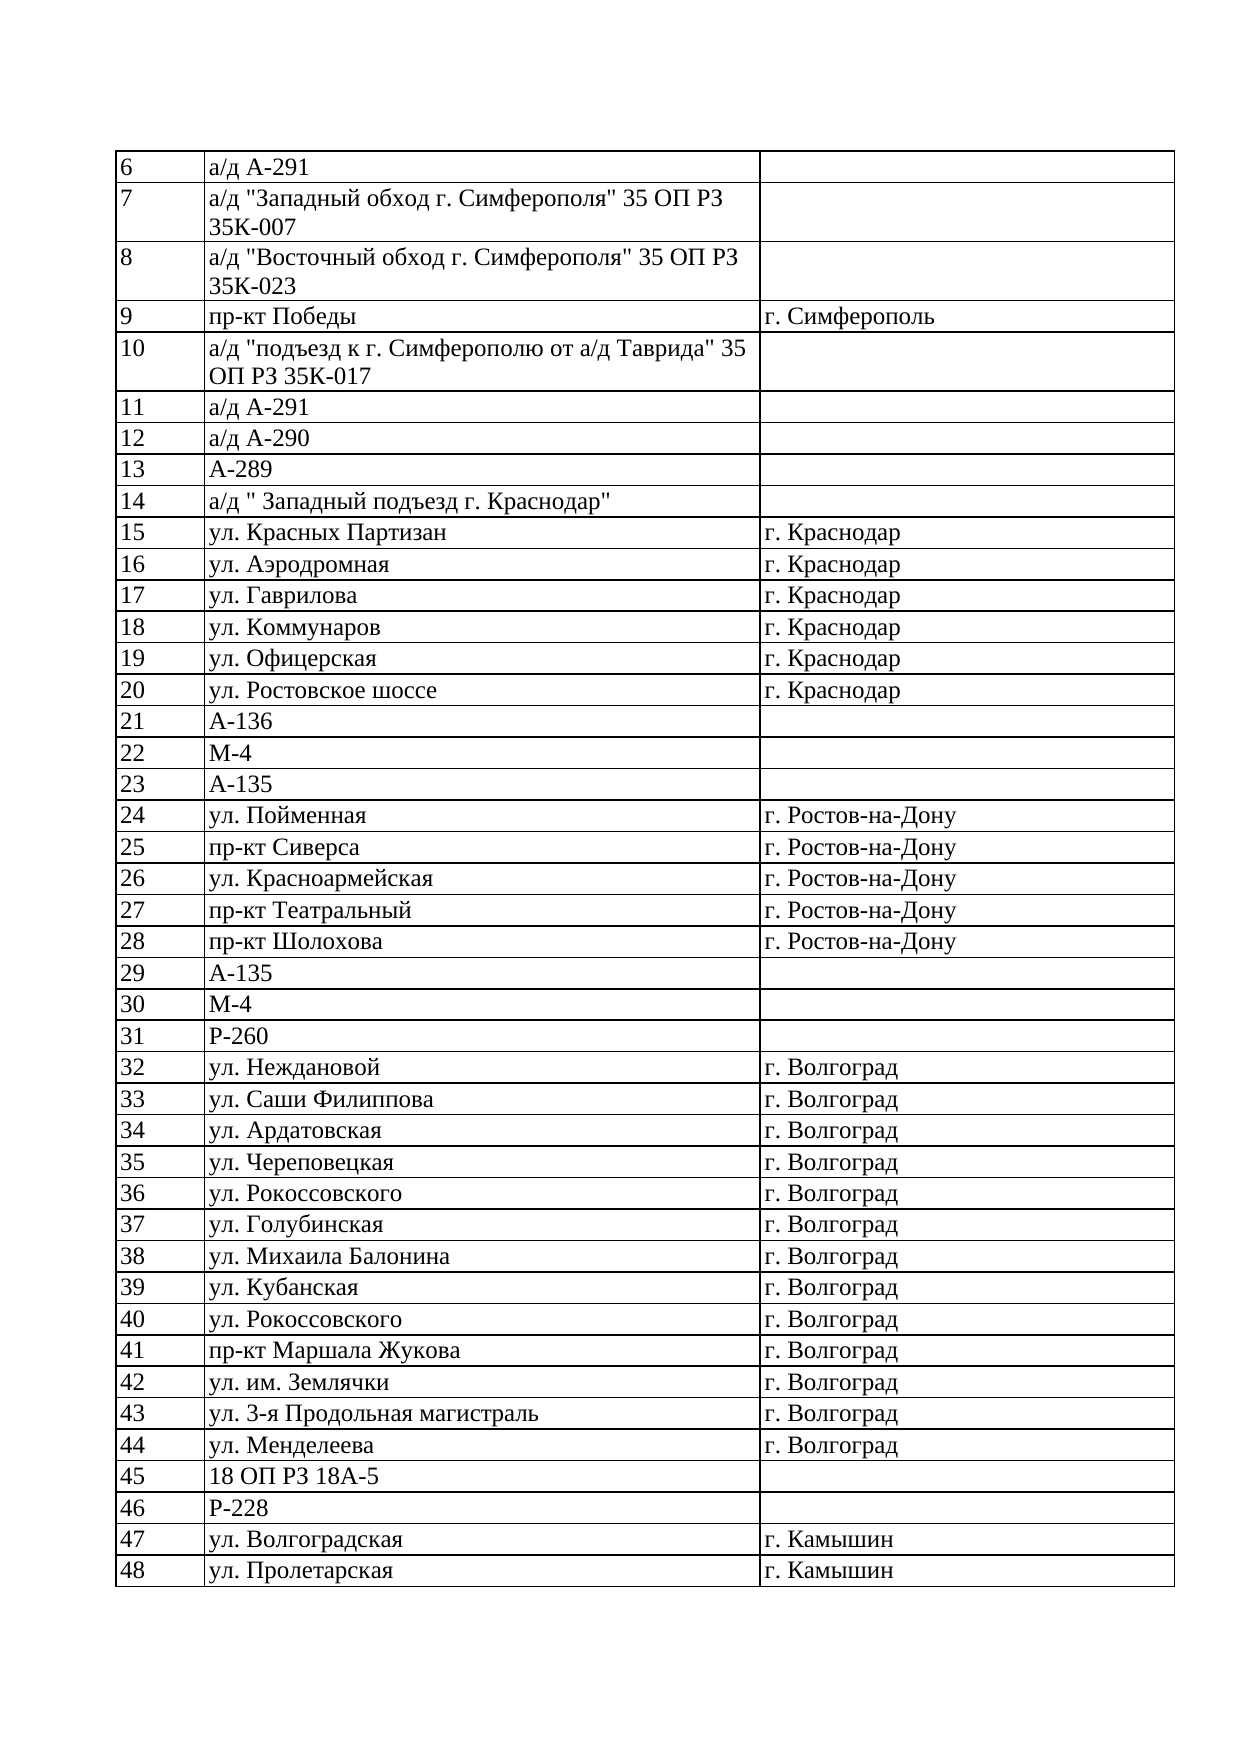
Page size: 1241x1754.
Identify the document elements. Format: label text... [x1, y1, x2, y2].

table_cell 40 [117, 1304, 204, 1334]
table_cell 45 [117, 1461, 204, 1491]
table_cell М-4 [205, 990, 759, 1019]
table_cell а/д "подъезд к г. Симферополю от а/д Таврида" 35 ОП РЗ 35К-017 [205, 333, 759, 390]
table_cell 6 [117, 152, 204, 181]
table_cell ул. Рокоссовского [205, 1304, 759, 1334]
table_cell 18 ОП РЗ 18А-5 [205, 1461, 759, 1491]
table_cell г. Ростов-на-Дону [761, 864, 1174, 893]
table_cell 35 [117, 1147, 204, 1177]
table_cell ул. Рокоссовского [205, 1178, 759, 1208]
table_cell ул. Офицерская [205, 643, 759, 673]
table_cell г. Волгоград [761, 1398, 1174, 1428]
table_cell [761, 423, 1174, 453]
table_cell г. Волгоград [761, 1210, 1174, 1239]
table_cell 18 [117, 612, 204, 642]
table_cell г. Волгоград [761, 1147, 1174, 1177]
table_cell 20 [117, 675, 204, 705]
table_cell 31 [117, 1021, 204, 1051]
table_cell 21 [117, 706, 204, 736]
table_cell пр-кт Театральный [205, 895, 759, 925]
table_cell 14 [117, 486, 204, 516]
table_cell ул. Кубанская [205, 1273, 759, 1302]
table_cell 19 [117, 643, 204, 673]
table_cell 28 [117, 927, 204, 956]
table_cell ул. Пролетарская [205, 1556, 759, 1586]
table_cell г. Краснодар [761, 643, 1174, 673]
table_cell [761, 242, 1174, 299]
table_cell г. Ростов-на-Дону [761, 832, 1174, 862]
table_cell а/д А-291 [205, 392, 759, 422]
table_cell ул. Волгоградская [205, 1524, 759, 1554]
table_cell ул. Красноармейская [205, 864, 759, 893]
table_cell г. Волгоград [761, 1052, 1174, 1082]
table_cell 10 [117, 333, 204, 390]
table_cell 7 [117, 183, 204, 241]
table_cell ул. Гаврилова [205, 581, 759, 610]
table_cell ул. Аэродромная [205, 549, 759, 579]
table_cell [761, 706, 1174, 736]
table_cell [761, 486, 1174, 516]
table_cell ул. Менделеева [205, 1430, 759, 1460]
table_cell [761, 1461, 1174, 1491]
table_cell г. Краснодар [761, 612, 1174, 642]
table_cell ул. Красных Партизан [205, 518, 759, 547]
table_cell г. Волгоград [761, 1367, 1174, 1397]
table_cell А-289 [205, 455, 759, 484]
table_cell [761, 990, 1174, 1019]
table_cell ул. Михаила Балонина [205, 1241, 759, 1271]
table_cell 33 [117, 1084, 204, 1114]
table_cell [761, 333, 1174, 390]
table_cell [761, 392, 1174, 422]
table_cell г. Симферополь [761, 301, 1174, 331]
table_cell а/д А-290 [205, 423, 759, 453]
table_cell ул. Коммунаров [205, 612, 759, 642]
table_cell 16 [117, 549, 204, 579]
table_cell пр-кт Шолохова [205, 927, 759, 956]
table_cell 12 [117, 423, 204, 453]
table_cell г. Камышин [761, 1556, 1174, 1586]
table_cell ул. Пойменная [205, 801, 759, 831]
table_cell ул. Неждановой [205, 1052, 759, 1082]
table_cell а/д А-291 [205, 152, 759, 181]
table_cell 46 [117, 1493, 204, 1523]
table_cell А-135 [205, 769, 759, 799]
table_cell 13 [117, 455, 204, 484]
table_cell 17 [117, 581, 204, 610]
table_cell а/д "Западный обход г. Симферополя" 35 ОП РЗ 35К-007 [205, 183, 759, 241]
table_cell 48 [117, 1556, 204, 1586]
table_cell г. Волгоград [761, 1241, 1174, 1271]
table_cell г. Волгоград [761, 1115, 1174, 1145]
table_cell г. Камышин [761, 1524, 1174, 1554]
table_cell [761, 152, 1174, 181]
table_cell г. Волгоград [761, 1336, 1174, 1365]
table_cell 27 [117, 895, 204, 925]
table_cell а/д " Западный подъезд г. Краснодар" [205, 486, 759, 516]
table_cell г. Ростов-на-Дону [761, 895, 1174, 925]
table_cell 34 [117, 1115, 204, 1145]
table_cell г. Волгоград [761, 1084, 1174, 1114]
table_cell ул. 3-я Продольная магистраль [205, 1398, 759, 1428]
table_cell г. Волгоград [761, 1273, 1174, 1302]
table_cell 26 [117, 864, 204, 893]
table_cell пр-кт Сиверса [205, 832, 759, 862]
table_cell 37 [117, 1210, 204, 1239]
table_cell 22 [117, 738, 204, 768]
table_cell г. Волгоград [761, 1430, 1174, 1460]
table_cell пр-кт Победы [205, 301, 759, 331]
table_cell ул. Череповецкая [205, 1147, 759, 1177]
table_cell 11 [117, 392, 204, 422]
table_cell 38 [117, 1241, 204, 1271]
table_cell г. Волгоград [761, 1178, 1174, 1208]
table_cell 47 [117, 1524, 204, 1554]
table_cell 15 [117, 518, 204, 547]
table_cell г. Краснодар [761, 518, 1174, 547]
table_cell [761, 1493, 1174, 1523]
table_cell ул. Голубинская [205, 1210, 759, 1239]
table_cell 42 [117, 1367, 204, 1397]
table_cell 41 [117, 1336, 204, 1365]
table_cell А-136 [205, 706, 759, 736]
table_cell [761, 769, 1174, 799]
table_cell [761, 958, 1174, 988]
table_cell Р-260 [205, 1021, 759, 1051]
table_cell ул. Ардатовская [205, 1115, 759, 1145]
table_cell г. Волгоград [761, 1304, 1174, 1334]
table_cell 32 [117, 1052, 204, 1082]
table_cell 39 [117, 1273, 204, 1302]
table_cell 29 [117, 958, 204, 988]
table_cell ул. Ростовское шоссе [205, 675, 759, 705]
table_cell [761, 455, 1174, 484]
table_cell ул. им. Землячки [205, 1367, 759, 1397]
table_cell А-135 [205, 958, 759, 988]
table_cell 8 [117, 242, 204, 299]
table_cell г. Ростов-на-Дону [761, 801, 1174, 831]
table_cell пр-кт Маршала Жукова [205, 1336, 759, 1365]
table_cell Р-228 [205, 1493, 759, 1523]
table_cell М-4 [205, 738, 759, 768]
table_cell 36 [117, 1178, 204, 1208]
table_cell ул. Саши Филиппова [205, 1084, 759, 1114]
table_cell а/д "Восточный обход г. Симферополя" 35 ОП РЗ 35К-023 [205, 242, 759, 299]
table_cell [761, 1021, 1174, 1051]
table_cell [761, 738, 1174, 768]
table_cell 24 [117, 801, 204, 831]
table_cell г. Краснодар [761, 581, 1174, 610]
table_cell 30 [117, 990, 204, 1019]
table_cell г. Краснодар [761, 675, 1174, 705]
table_cell [761, 183, 1174, 241]
table_cell г. Краснодар [761, 549, 1174, 579]
table_cell 43 [117, 1398, 204, 1428]
table_cell 25 [117, 832, 204, 862]
table_cell 44 [117, 1430, 204, 1460]
table_cell 9 [117, 301, 204, 331]
table_cell г. Ростов-на-Дону [761, 927, 1174, 956]
table_cell 23 [117, 769, 204, 799]
